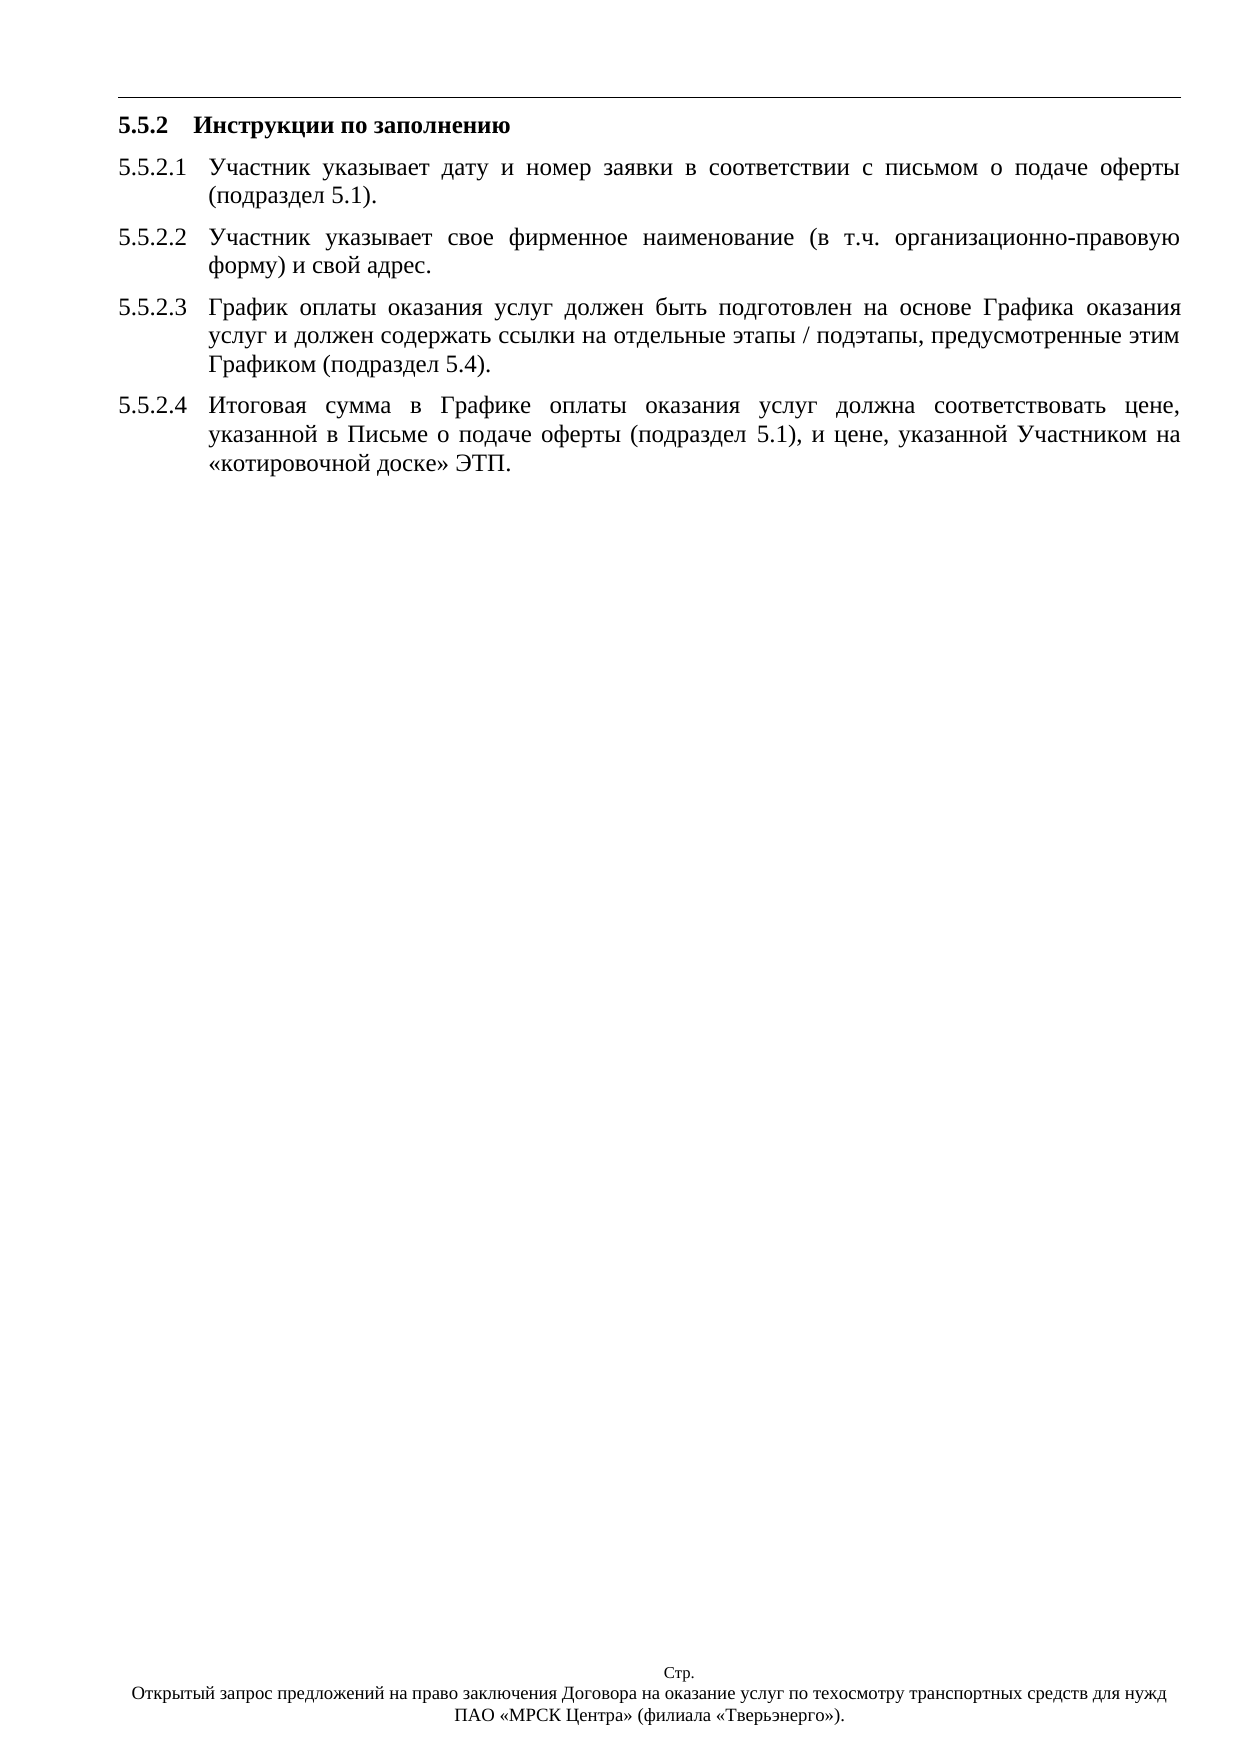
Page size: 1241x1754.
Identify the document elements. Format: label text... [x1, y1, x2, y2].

list Участник указывает свое фирменное наименование (в т.ч. организационно-правовую форму) и свой адрес. [118, 222, 1181, 279]
list Участник указывает дату и номер заявки в соответствии с письмом о подаче оферты (подраздел 5.1). [118, 152, 1181, 209]
list График оплаты оказания услуг должен быть подготовлен на основе Графика оказания услуг и должен содержать ссылки на отдельные этапы / подэтапы, предусмотренные этим Графиком (подраздел 5.4). [118, 292, 1181, 378]
list Итоговая сумма в Графике оплаты оказания услуг должна соответствовать цене, указанной в Письме о подаче оферты (подраздел 5.1), и цене, указанной Участником на «котировочной доске» ЭТП. [118, 391, 1181, 477]
subtitle Инструкции по заполнению [118, 111, 1181, 139]
